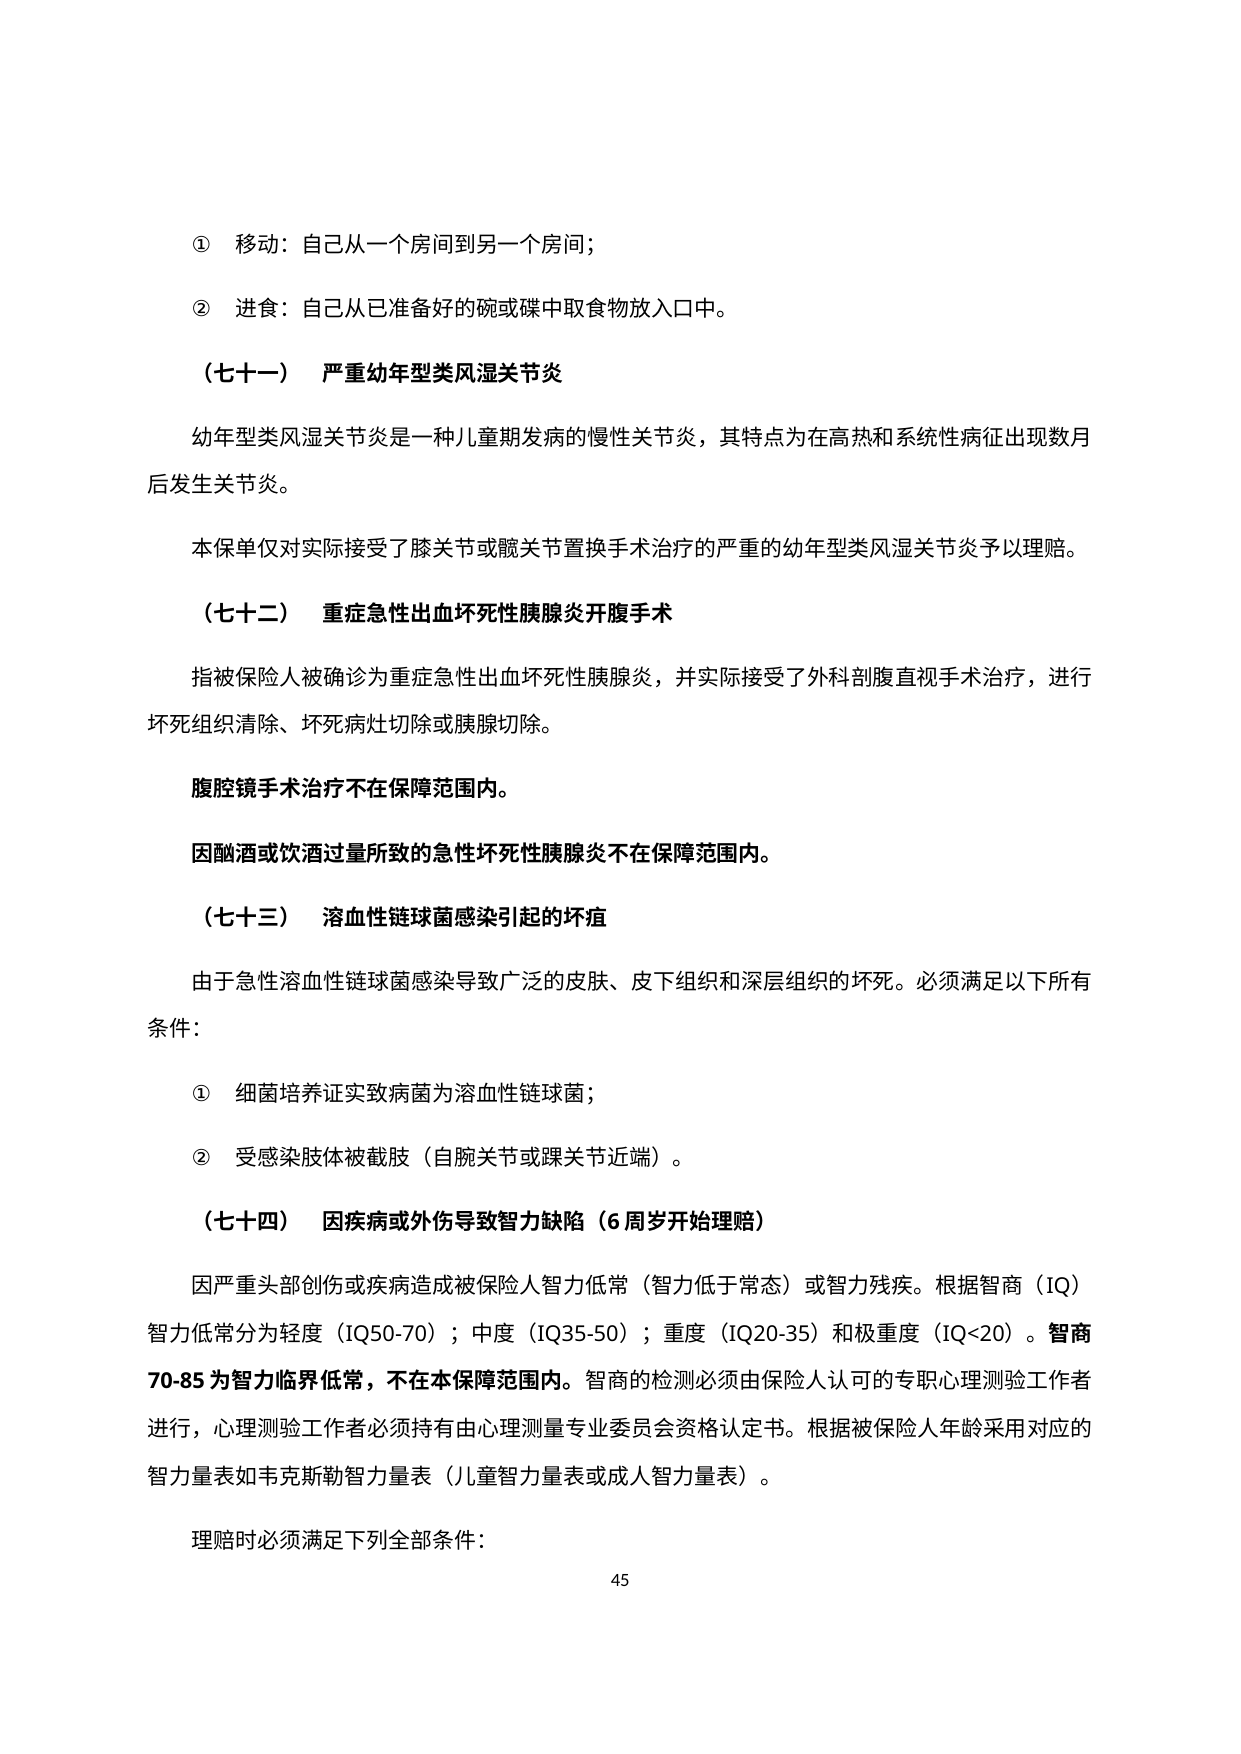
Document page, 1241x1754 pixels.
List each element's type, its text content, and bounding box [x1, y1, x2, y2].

list 因疾病或外伤导致智力缺陷（6周岁开始理赔） [148, 1204, 1093, 1236]
list 腹腔镜手术治疗不在保障范围内。 [148, 771, 1093, 803]
list 溶血性链球菌感染引起的坏疽 [148, 900, 1093, 931]
list 进食：自己从已准备好的碗或碟中取食物放入口中。 [148, 291, 1093, 323]
text 指被保险人被确诊为重症急性出血坏死性胰腺炎，并实际接受了外科剖腹直视手术治疗，进行坏死组织清除、坏死病灶切除或胰腺切除。 [148, 660, 1093, 739]
list 理赔时必须满足下列全部条件： [148, 1523, 1093, 1554]
list 移动：自己从一个房间到另一个房间； [148, 227, 1093, 259]
text 幼年型类风湿关节炎是一种儿童期发病的慢性关节炎，其特点为在高热和系统性病征出现数月后发生关节炎。 [148, 420, 1093, 499]
list 严重幼年型类风湿关节炎 [148, 356, 1093, 387]
list 重症急性出血坏死性胰腺炎开腹手术 [148, 596, 1093, 627]
list 细菌培养证实致病菌为溶血性链球菌； [148, 1076, 1093, 1107]
list 因严重头部创伤或疾病造成被保险人智力低常（智力低于常态）或智力残疾。根据智商（IQ）智力低常分为轻度（IQ50-70）；中度（IQ35-50）；重度（IQ20-35）和极重度（IQ<20）。智商70-85为智力临界低常，不在本保障范围内。智商的检测必须由保险人认可的专职心理测验工作者进行，心理测验工作者必须持有由心理测量专业委员会资格认定书。根据被保险人年龄采用对应的智力量表如韦克斯勒智力量表（儿童智力量表或成人智力量表）。 [148, 1268, 1093, 1490]
list 受感染肢体被截肢（自腕关节或踝关节近端）。 [148, 1140, 1093, 1172]
list 因酗酒或饮酒过量所致的急性坏死性胰腺炎不在保障范围内。 [148, 836, 1093, 867]
list 由于急性溶血性链球菌感染导致广泛的皮肤、皮下组织和深层组织的坏死。必须满足以下所有条件： [148, 964, 1093, 1043]
text 本保单仅对实际接受了膝关节或髋关节置换手术治疗的严重的幼年型类风湿关节炎予以理赔。 [148, 531, 1093, 563]
